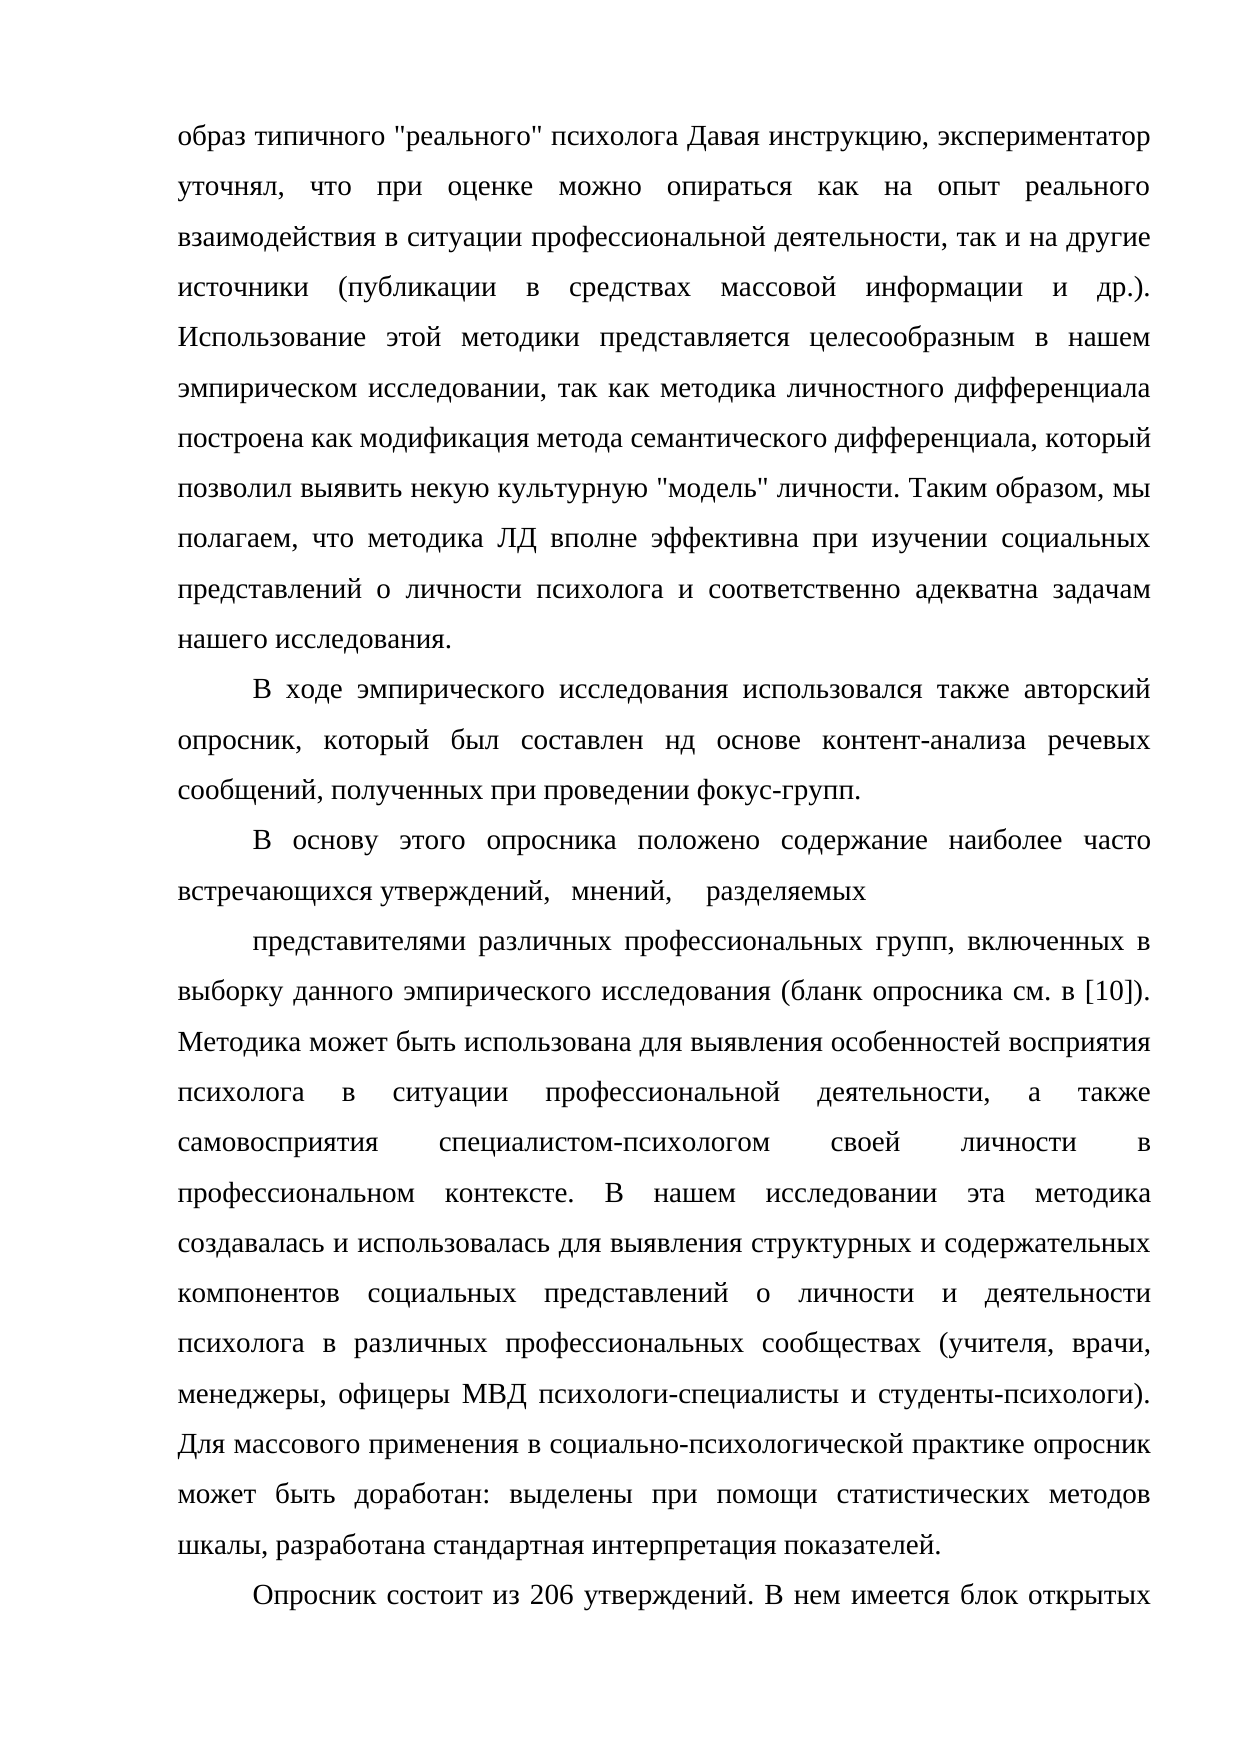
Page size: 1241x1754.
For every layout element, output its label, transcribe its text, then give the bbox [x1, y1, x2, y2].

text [177, 1577, 1152, 1611]
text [177, 118, 1152, 655]
text представителями различных профессиональных групп, включенных в выборку данного эмпирического исследования (бланк опросника см. в [10]). Методика может быть использована для выявления особенностей восприятия психолога в ситуации профессиональной деятельности, а также самовосприятия специалистом-психологом своей личности в профессиональном контексте. В нашем исследовании эта методика создавалась и использовалась для выявления структурных и содержательных компонентов социальных представлений о личности и деятельности психолога в различных профессиональных сообществах (учителя, врачи, менеджеры, офицеры МВД психологи-специалисты и студенты-психологи). Для массового применения в социально-психологической практике опросник может быть доработан: выделены при помощи статистических методов шкалы, разработана стандартная интерпретация показателей. [177, 923, 1152, 1560]
text В ходе эмпирического исследования использовался также авторский опросник, который был составлен нд основе контент-анализа речевых сообщений, полученных при проведении фокус-групп. [177, 672, 1152, 806]
text В основу этого опросника положено содержание наиболее часто встречающихся утверждений, мнений, разделяемых [177, 822, 1152, 906]
